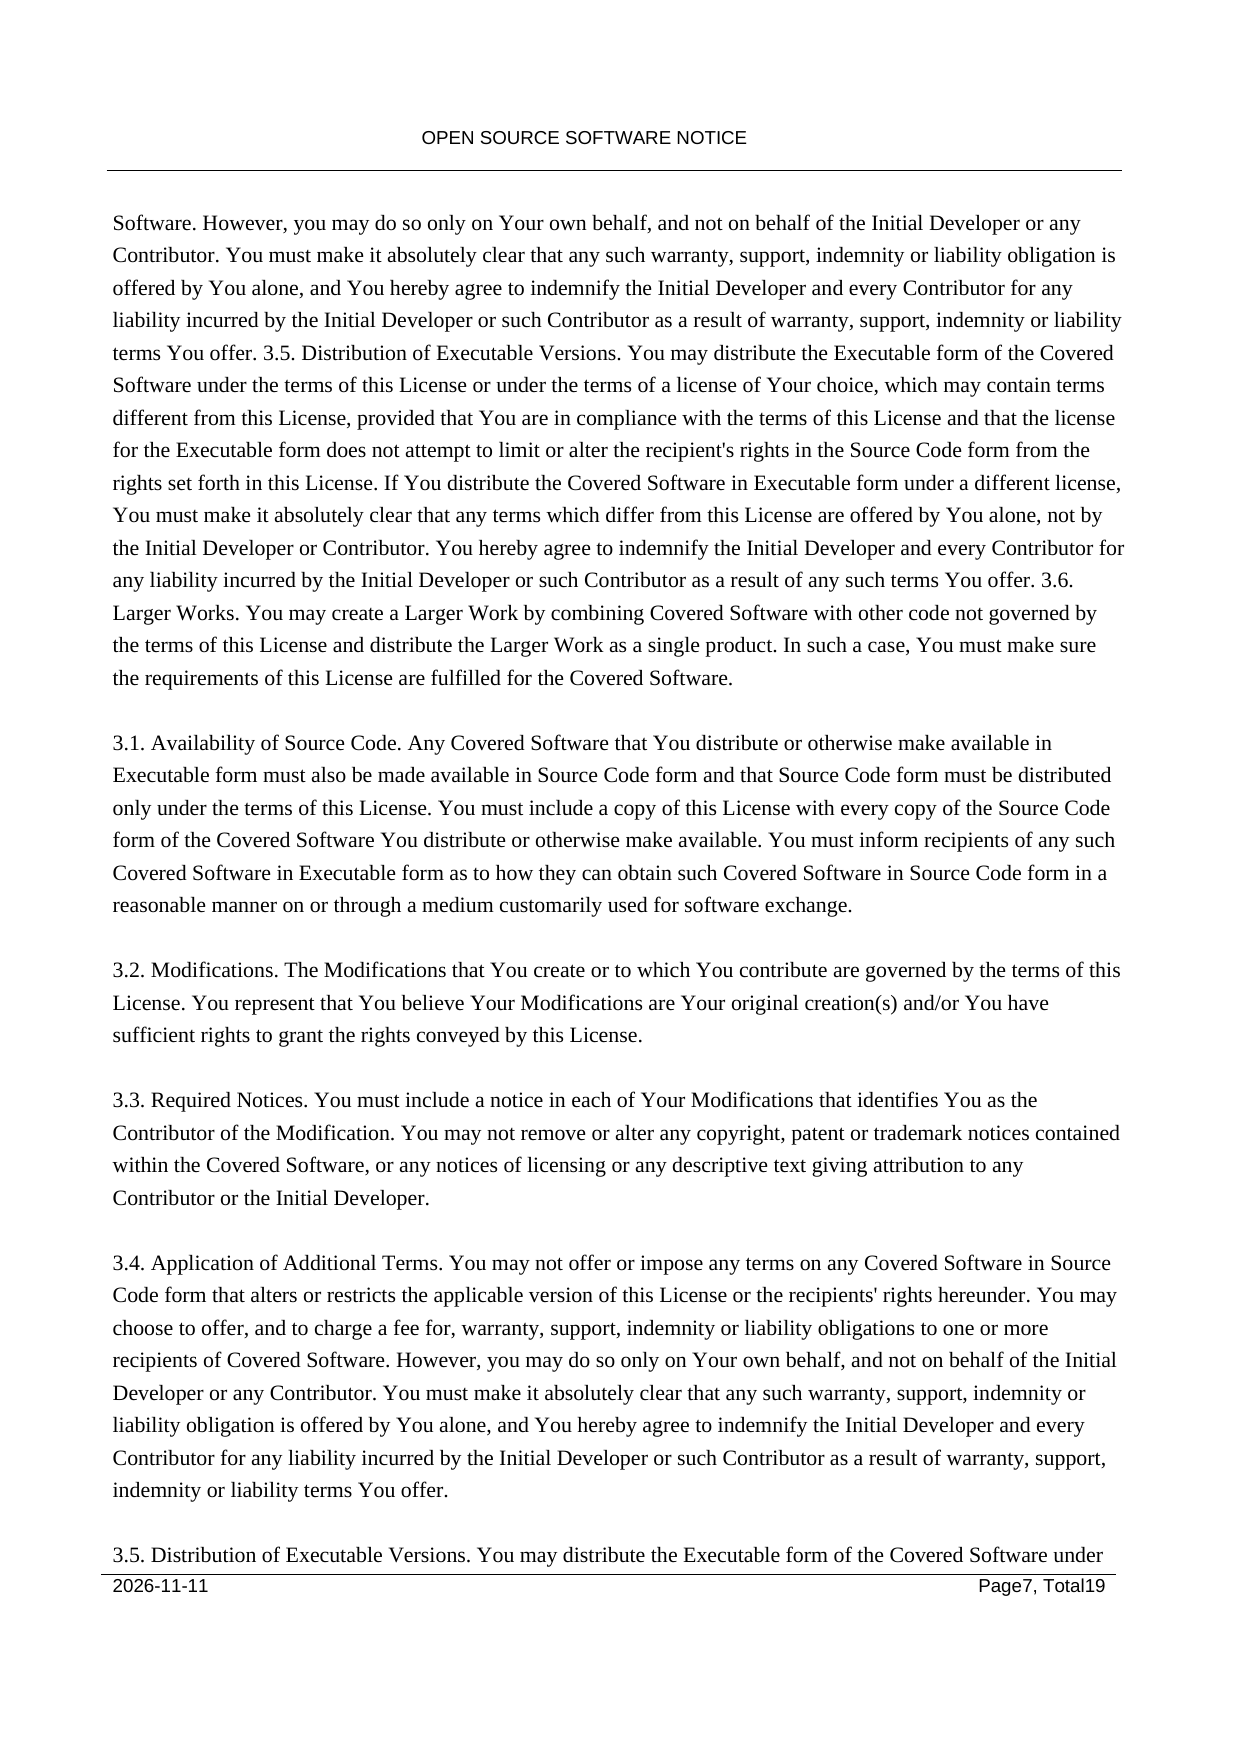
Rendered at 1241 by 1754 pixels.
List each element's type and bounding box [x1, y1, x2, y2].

text [112, 206, 1128, 1571]
